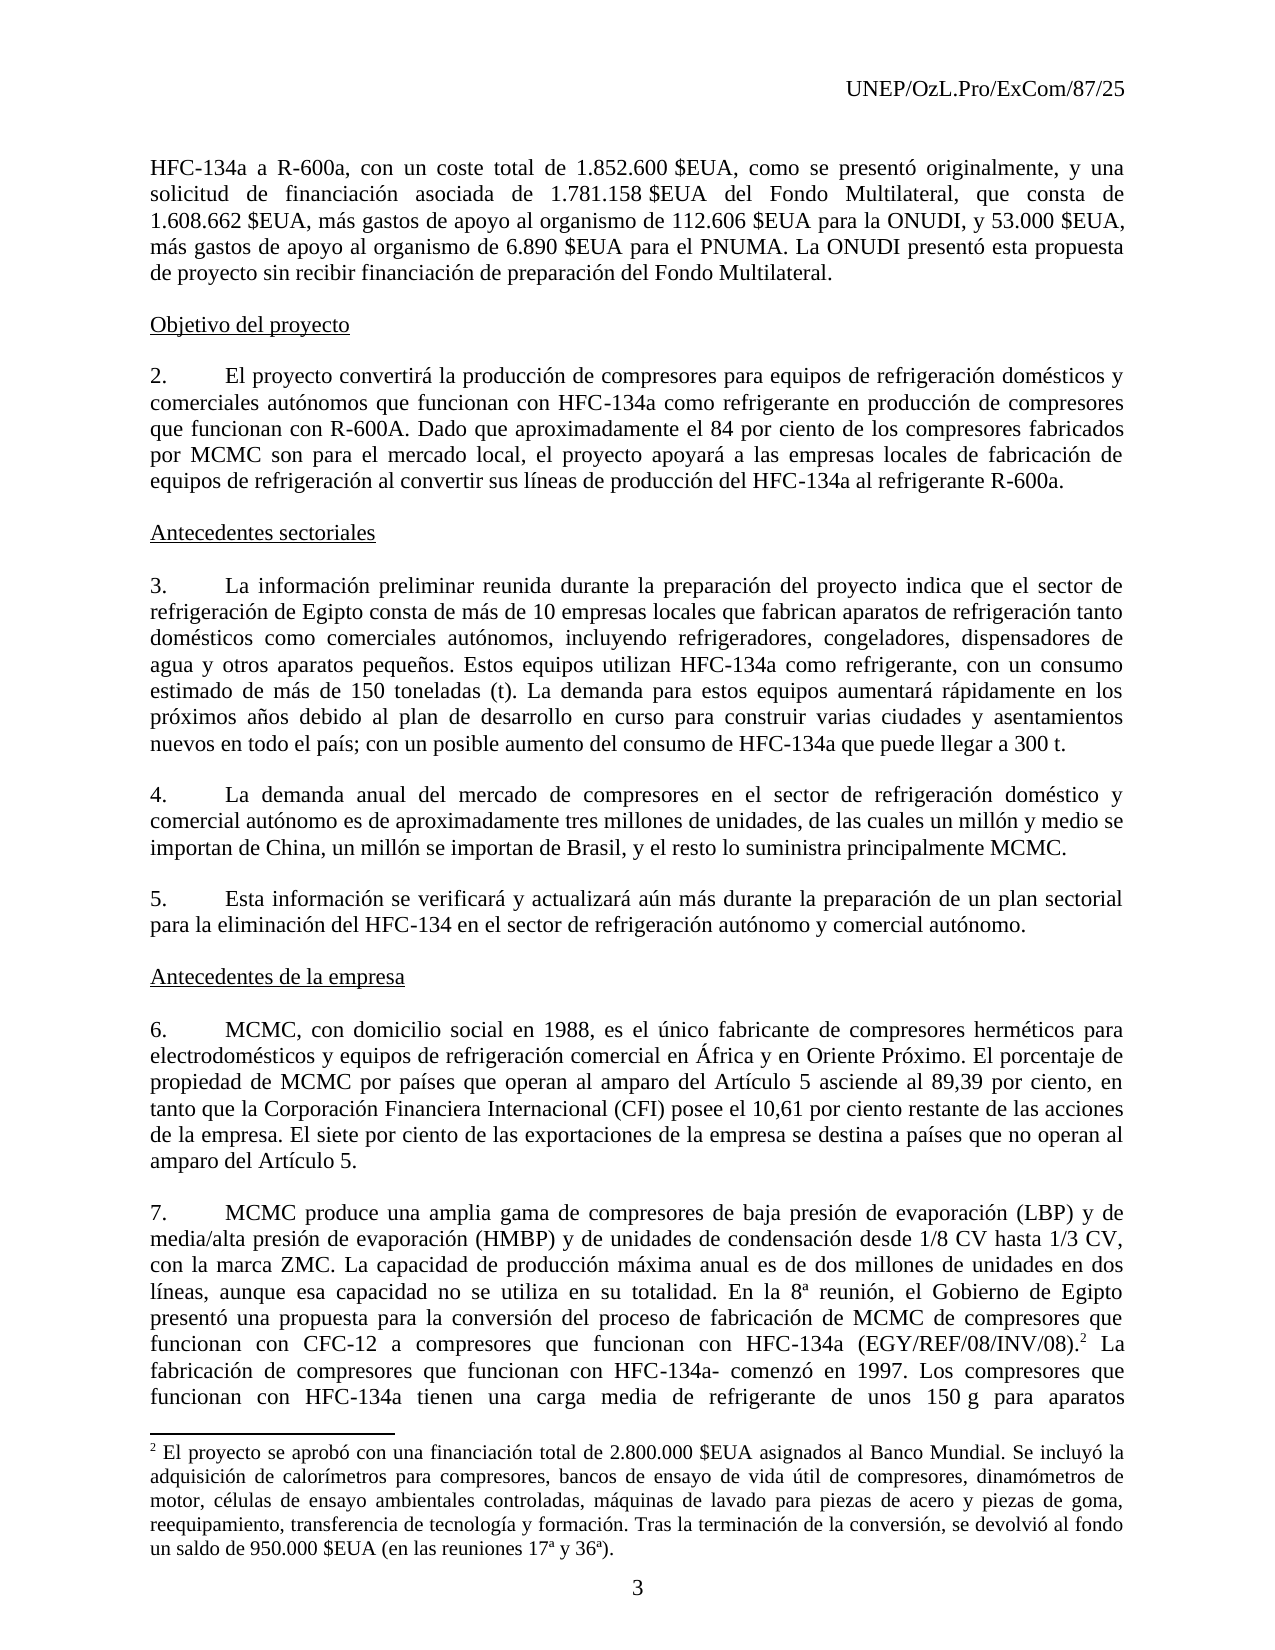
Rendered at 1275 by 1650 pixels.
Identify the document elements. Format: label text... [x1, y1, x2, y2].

subtitle La demanda anual del mercado de compresores en el sector de refrigeración doméstico y comercial autónomo es de aproximadamente tres millones de unidades, de las cuales un millón y medio se importan de China, un millón se importan de Brasil, y el resto lo suministra principalmente MCMC. [150, 781, 1125, 860]
subtitle El proyecto convertirá la producción de compresores para equipos de refrigeración domésticos y comerciales autónomos que funcionan con HFC-134a como refrigerante en producción de compresores que funcionan con R-600A. Dado que aproximadamente el 84 por ciento de los compresores fabricados por MCMC son para el mercado local, el proyecto apoyará a las empresas locales de fabricación de equipos de refrigeración al convertir sus líneas de producción del HFC-134a al refrigerante R-600a. [150, 362, 1125, 494]
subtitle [150, 154, 1125, 286]
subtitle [150, 1199, 1125, 1409]
subtitle Esta información se verificará y actualizará aún más durante la preparación de un plan sectorial para la eliminación del HFC-134 en el sector de refrigeración autónomo y comercial autónomo. [150, 885, 1125, 938]
text Antecedentes de la empresa [150, 963, 1125, 989]
subtitle Objetivo del proyecto [150, 311, 1125, 337]
subtitle La información preliminar reunida durante la preparación del proyecto indica que el sector de refrigeración de Egipto consta de más de 10 empresas locales que fabrican aparatos de refrigeración tanto domésticos como comerciales autónomos, incluyendo refrigeradores, congeladores, dispensadores de agua y otros aparatos pequeños. Estos equipos utilizan HFC-134a como refrigerante, con un consumo estimado de más de 150 toneladas (t). La demanda para estos equipos aumentará rápidamente en los próximos años debido al plan de desarrollo en curso para construir varias ciudades y asentamientos nuevos en todo el país; con un posible aumento del consumo de HFC-134a que puede llegar a 300 t. [150, 572, 1125, 756]
subtitle MCMC, con domicilio social en 1988, es el único fabricante de compresores herméticos para electrodomésticos y equipos de refrigeración comercial en África y en Oriente Próximo. El porcentaje de propiedad de MCMC por países que operan al amparo del Artículo 5 asciende al 89,39 por ciento, en tanto que la Corporación Financiera Internacional (CFI) posee el 10,61 por ciento restante de las acciones de la empresa. El siete por ciento de las exportaciones de la empresa se destina a países que no operan al amparo del Artículo 5. [150, 1016, 1125, 1174]
text Antecedentes sectoriales [150, 519, 1125, 545]
